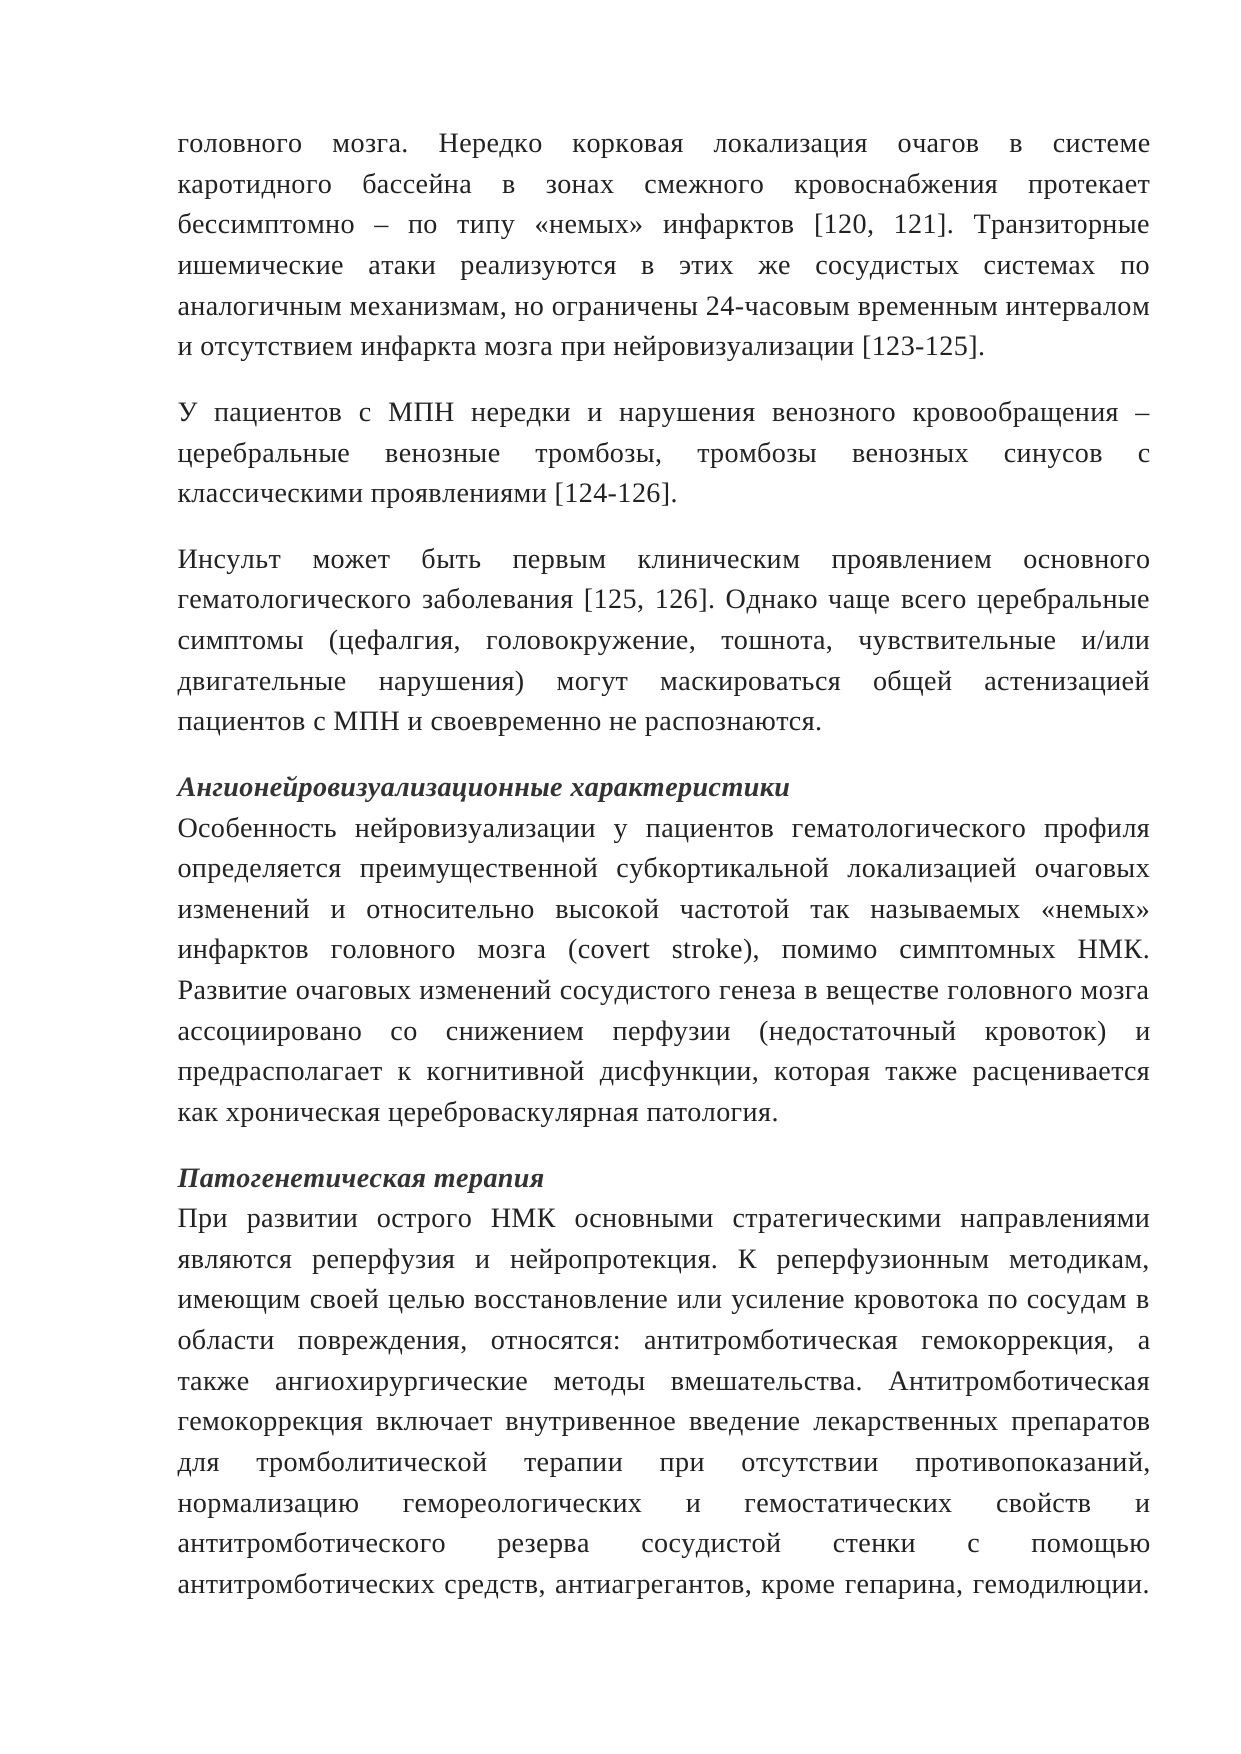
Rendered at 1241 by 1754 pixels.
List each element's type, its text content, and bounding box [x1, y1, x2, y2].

text Ангионейровизуализационные характеристики [177, 762, 1152, 802]
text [177, 118, 1152, 362]
text У пациентов с МПН нередки и нарушения венозного кровообращения – церебральные венозные тромбозы, тромбозы венозных синусов с классическими проявлениями [124-126]. [177, 387, 1152, 509]
text Патогенетическая терапия [177, 1152, 1152, 1193]
text Особенность нейровизуализации у пациентов гематологического профиля определяется преимущественной субкортикальной локализацией очаговых изменений и относительно высокой частотой так называемых «немых» инфарктов головного мозга (covert stroke), помимо симптомных НМК. Развитие очаговых изменений сосудистого генеза в веществе головного мозга ассоциировано со снижением перфузии (недостаточный кровоток) и предрасполагает к когнитивной дисфункции, которая также расценивается как хроническая цереброваскулярная патология. [177, 802, 1152, 1127]
text Инсульт может быть первым клиническим проявлением основного гематологического заболевания [125, 126]. Однако чаще всего церебральные симптомы (цефалгия, головокружение, тошнота, чувствительные и/или двигательные нарушения) могут маскироваться общей астенизацией пациентов с МПН и своевременно не распознаются. [177, 534, 1152, 737]
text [177, 1193, 1152, 1599]
